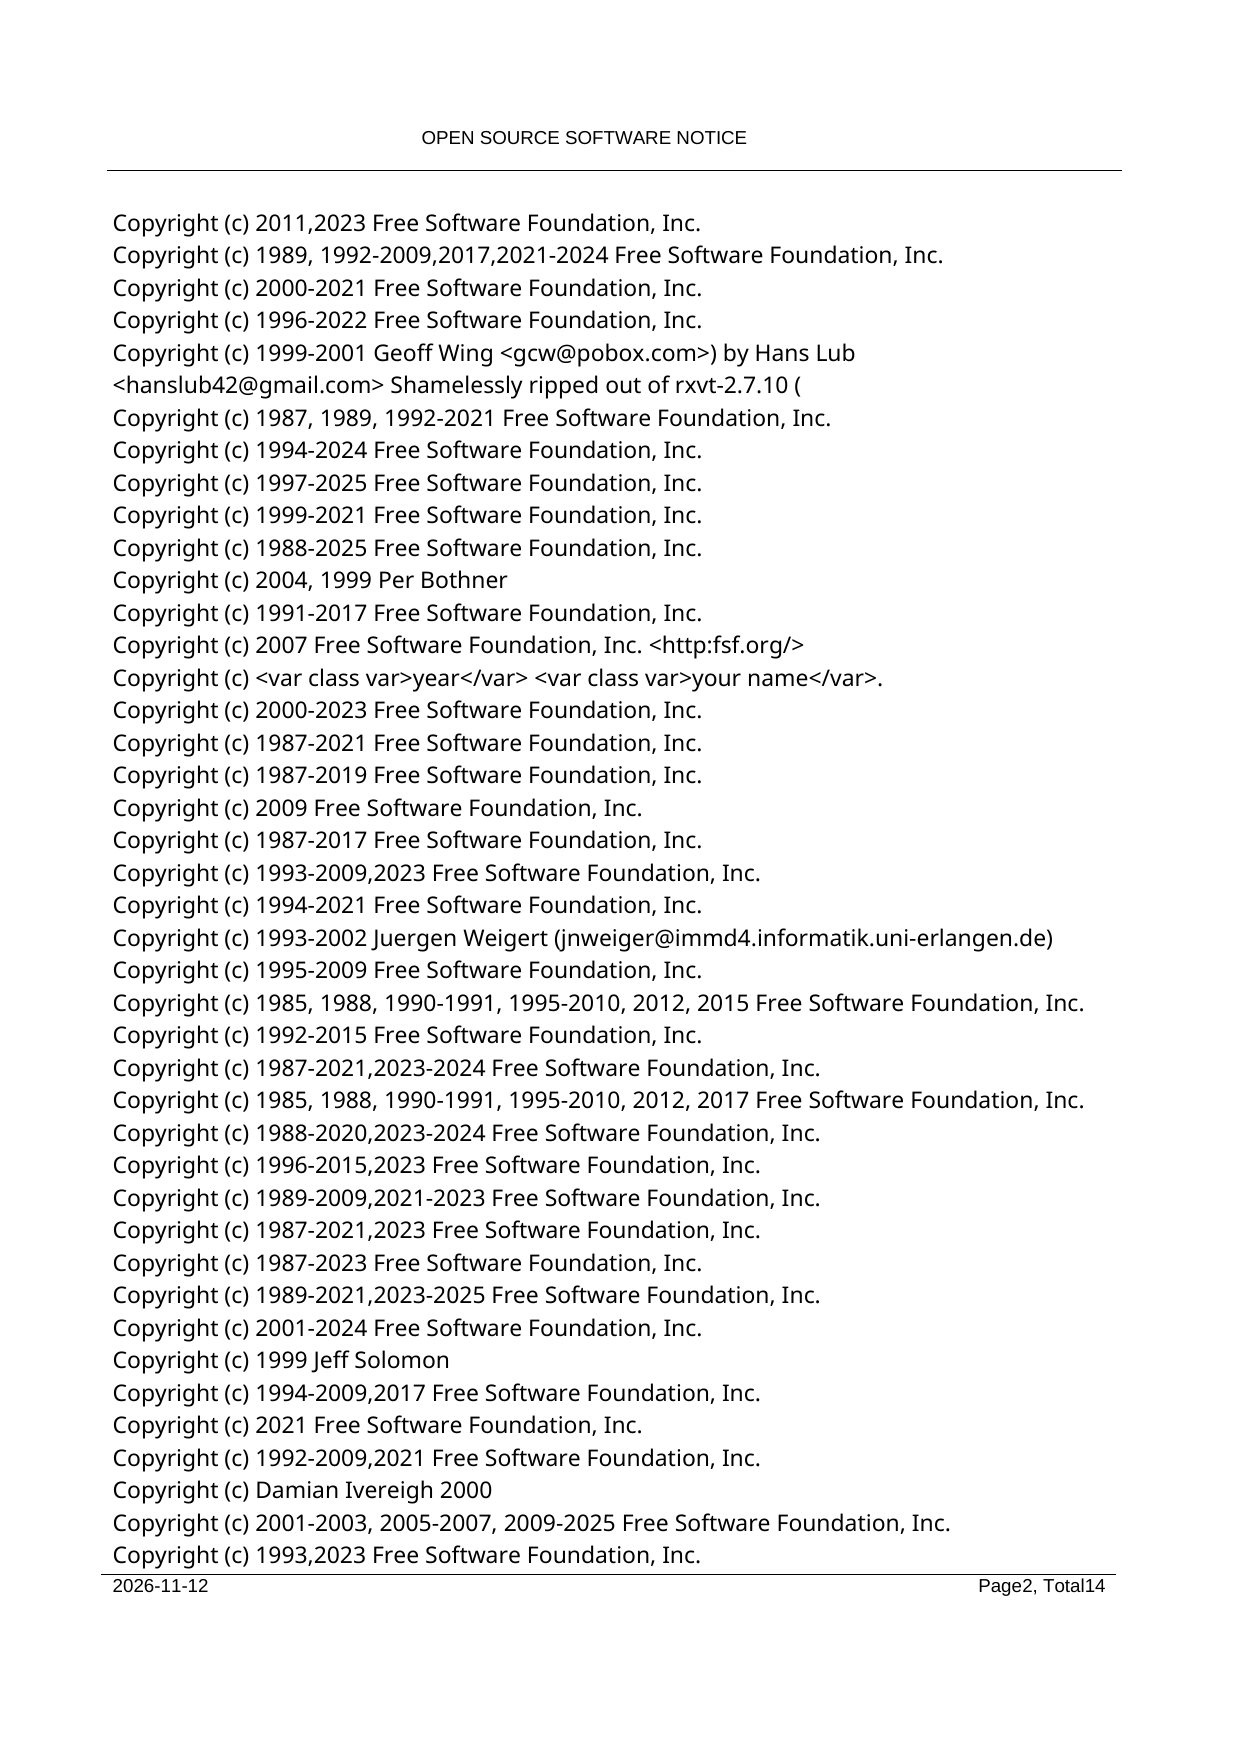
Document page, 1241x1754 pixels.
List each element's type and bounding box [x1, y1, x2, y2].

text [112, 206, 1128, 1571]
